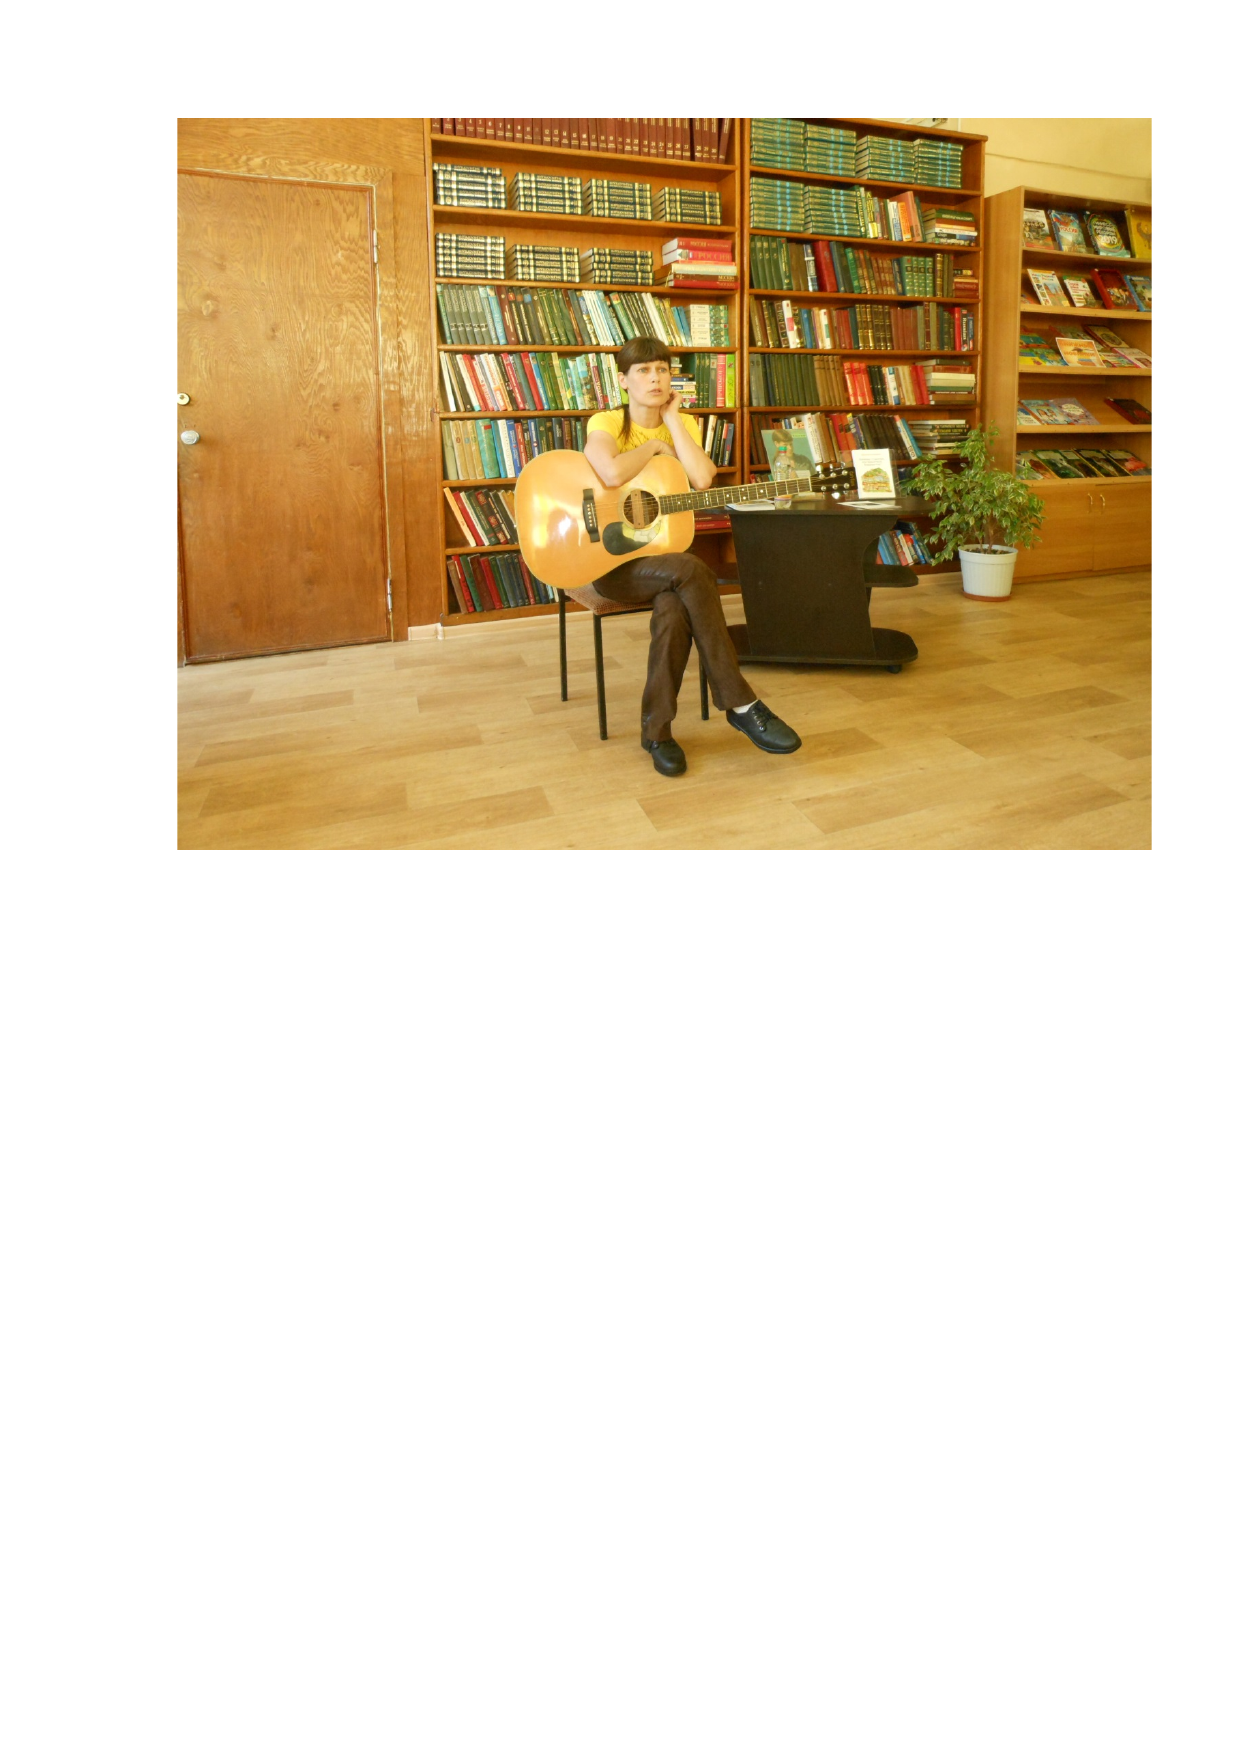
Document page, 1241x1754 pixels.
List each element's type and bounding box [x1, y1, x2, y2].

picture [177, 118, 1152, 850]
